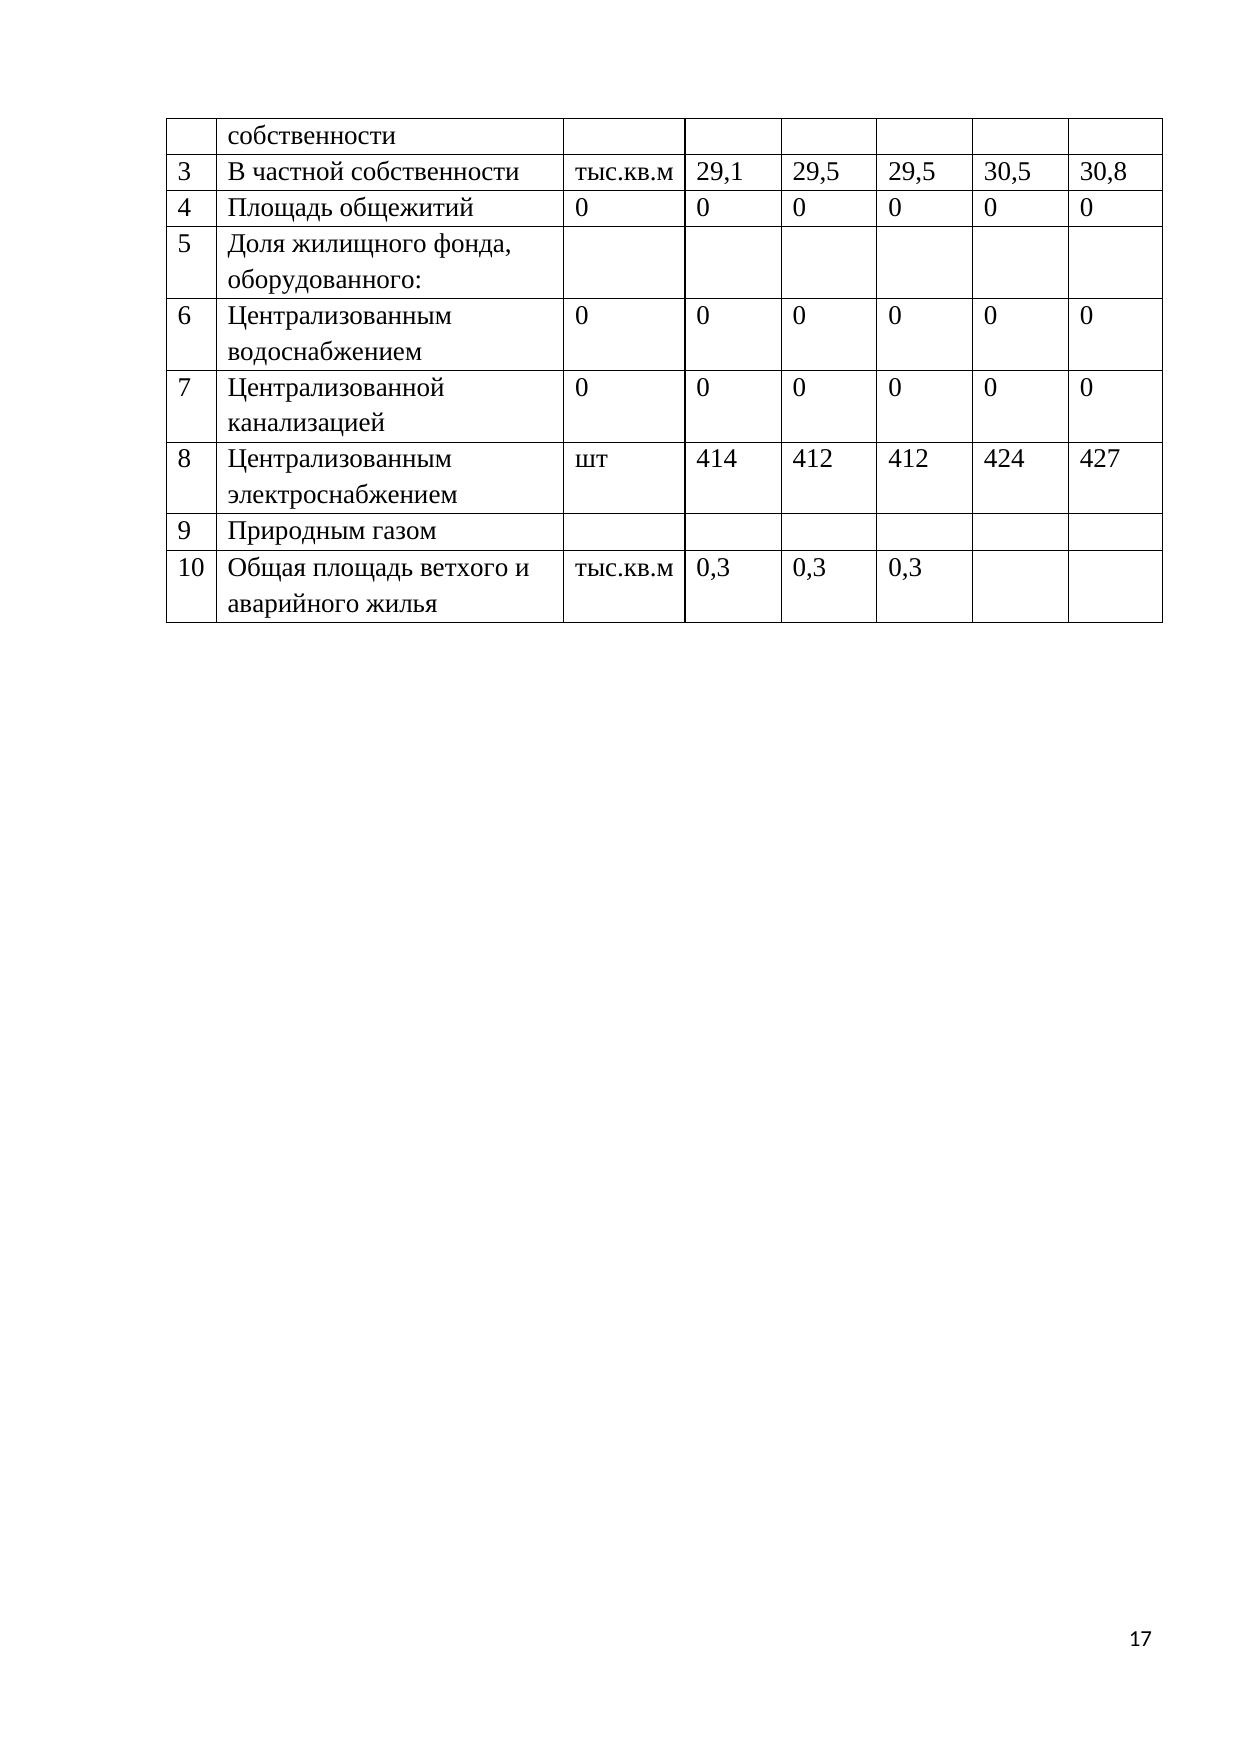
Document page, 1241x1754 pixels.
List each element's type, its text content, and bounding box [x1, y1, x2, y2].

table_cell [686, 514, 781, 550]
table_cell 6 [167, 299, 216, 370]
table_cell [564, 227, 684, 298]
table_cell 3 [167, 155, 216, 190]
table_cell Общая площадь ветхого и аварийного жилья [217, 551, 563, 622]
table_cell 4 [167, 191, 216, 226]
table_cell 0 [782, 299, 876, 370]
table_cell [1069, 551, 1162, 622]
table_cell 0 [973, 119, 1068, 154]
table_cell 0 [686, 371, 781, 442]
table_cell 0 [686, 299, 781, 370]
table_cell 0 [1069, 299, 1162, 370]
table_cell 8 [167, 443, 216, 513]
table_cell 2 [167, 119, 216, 154]
table_cell 412 [782, 443, 876, 513]
table_cell шт [564, 443, 684, 513]
table_cell 0 [877, 299, 972, 370]
table_cell [973, 514, 1068, 550]
table_cell 0 [564, 299, 684, 370]
table_cell 0 [877, 191, 972, 226]
table_cell 30,8 [1069, 155, 1162, 190]
table_cell 424 [973, 443, 1068, 513]
table_cell 29,5 [782, 155, 876, 190]
table_cell 10 [167, 551, 216, 622]
table_cell [564, 514, 684, 550]
table_cell 0 [973, 371, 1068, 442]
table_cell В частной собственности [217, 155, 563, 190]
table_cell 0 [782, 371, 876, 442]
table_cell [217, 119, 563, 154]
table_cell 0 [973, 191, 1068, 226]
table_cell 30,5 [973, 155, 1068, 190]
table_cell 0 [686, 191, 781, 226]
table_cell [782, 227, 876, 298]
table_cell [877, 514, 972, 550]
table_cell Природным газом [217, 514, 563, 550]
table_cell 412 [877, 443, 972, 513]
table_cell 0 [564, 371, 684, 442]
table_cell 0 [877, 371, 972, 442]
table_cell 0,3 [686, 551, 781, 622]
table_cell [973, 551, 1068, 622]
table_cell тыс.кв.м [564, 551, 684, 622]
table_cell 29,1 [686, 155, 781, 190]
table_cell 0 [564, 119, 684, 154]
table_cell 9 [167, 514, 216, 550]
table_cell 0 [782, 191, 876, 226]
table_cell 0 [877, 119, 972, 154]
table_cell Доля жилищного фонда, оборудованного: [217, 227, 563, 298]
table_cell 0 [1069, 191, 1162, 226]
table_cell [1069, 227, 1162, 298]
table_cell 0 [1069, 371, 1162, 442]
table_cell 0,3 [782, 551, 876, 622]
table_cell [877, 227, 972, 298]
table_cell 427 [1069, 443, 1162, 513]
table_cell Площадь общежитий [217, 191, 563, 226]
table_cell 0 [564, 191, 684, 226]
table_cell Централизованным водоснабжением [217, 299, 563, 370]
table_cell 7 [167, 371, 216, 442]
table_cell тыс.кв.м [564, 155, 684, 190]
table_cell 0 [1069, 119, 1162, 154]
table_cell 29,5 [877, 155, 972, 190]
table_cell [973, 227, 1068, 298]
table_cell 0 [782, 119, 876, 154]
table_cell 0,3 [877, 551, 972, 622]
table_cell Централизованным электроснабжением [217, 443, 563, 513]
table_cell 0 [686, 119, 781, 154]
table_cell 5 [167, 227, 216, 298]
table_cell 0 [973, 299, 1068, 370]
table_cell [686, 227, 781, 298]
table_cell Централизованной канализацией [217, 371, 563, 442]
table_cell [1069, 514, 1162, 550]
table_cell [782, 514, 876, 550]
table_cell 414 [686, 443, 781, 513]
